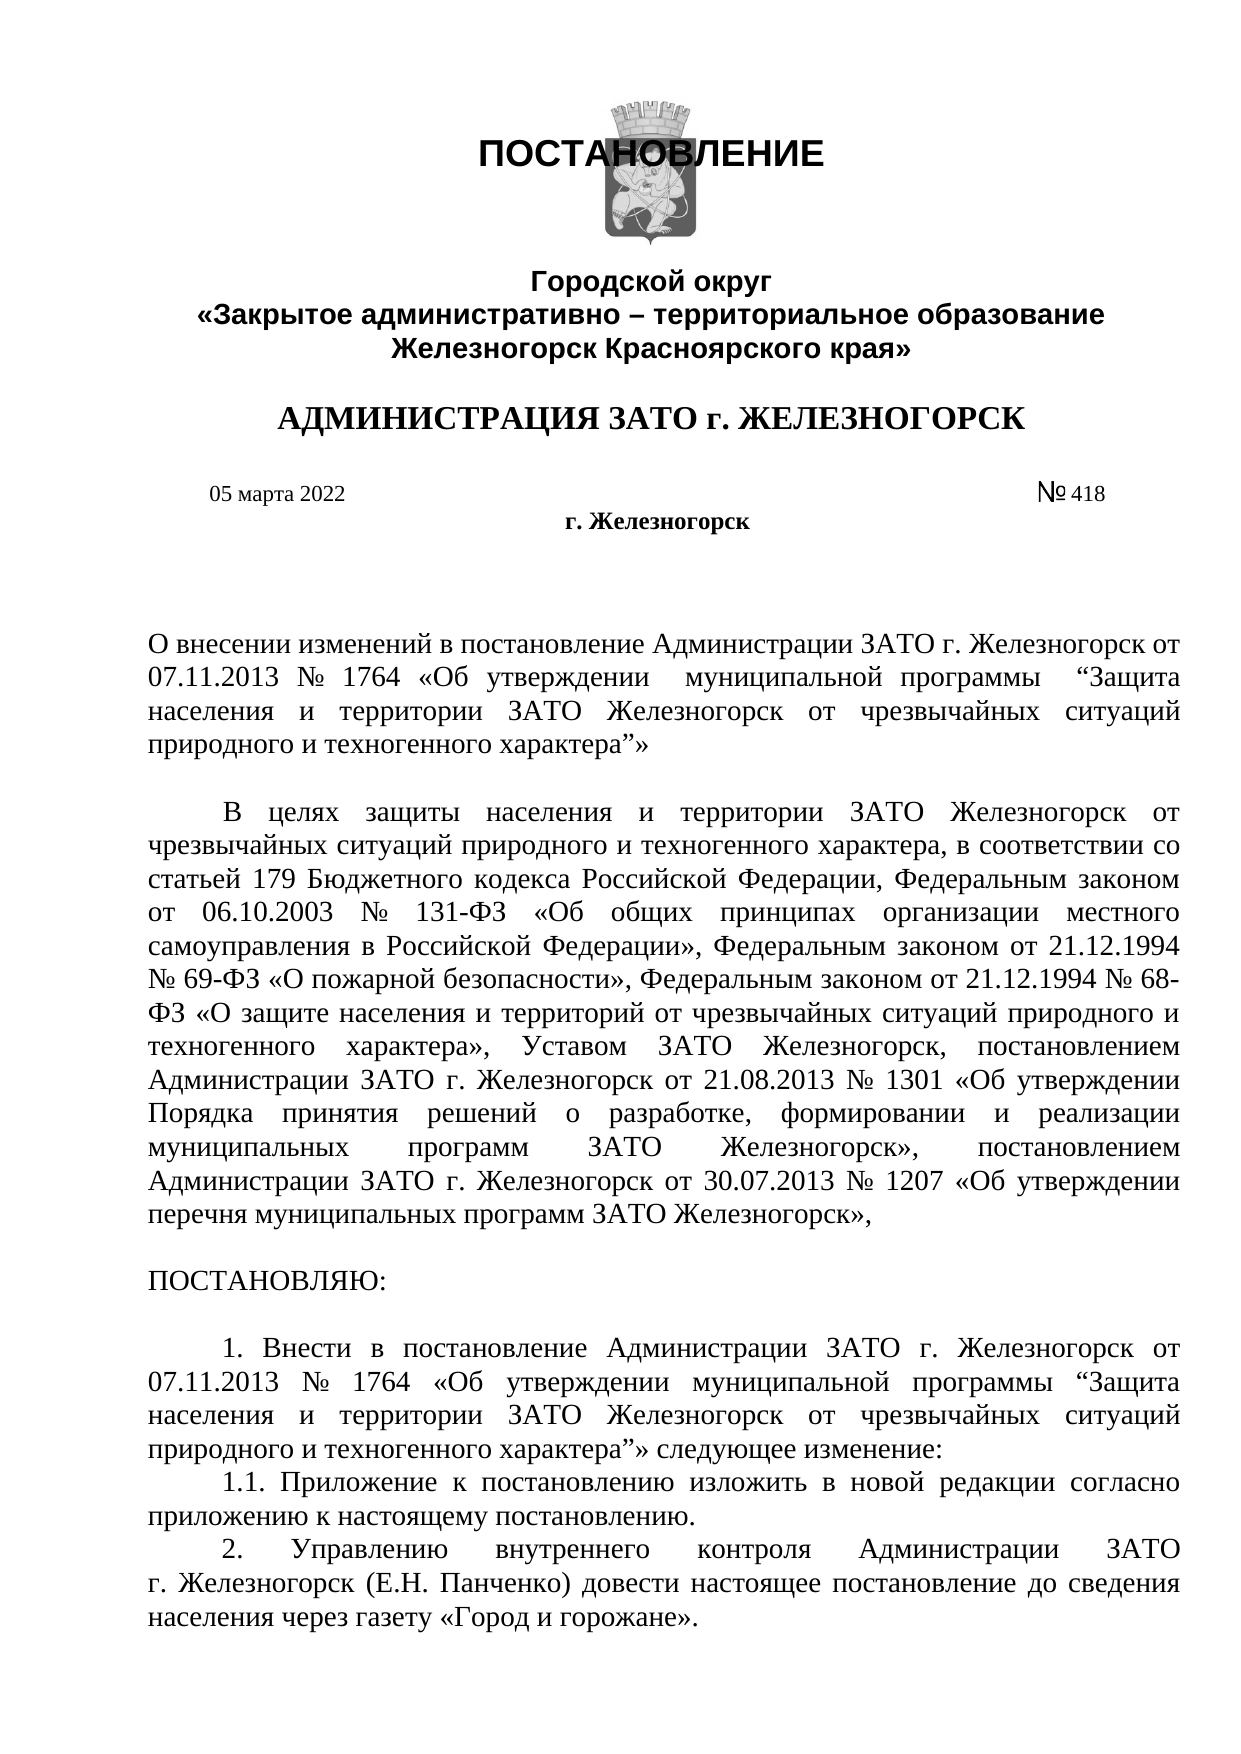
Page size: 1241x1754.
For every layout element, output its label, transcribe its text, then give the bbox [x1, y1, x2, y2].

text 2. Управлению внутреннего контроля Администрации ЗАТО г. Железногорск (Е.Н. Панченко) довести настоящее постановление до сведения населения через газету «Город и горожане». [148, 1532, 1181, 1632]
title ПОСТАНОВЛЯЮ: [148, 1263, 1181, 1297]
text 1. Внести в постановление Администрации ЗАТО г. Железногорск от 07.11.2013 № 1764 «Об утверждении муниципальной программы “Защита населения и территории ЗАТО Железногорск от чрезвычайных ситуаций природного и техногенного характера”» следующее изменение: [148, 1330, 1181, 1464]
text О внесении изменений в постановление Администрации ЗАТО г. Железногорск от 07.11.2013 № 1764 «Об утверждении муниципальной программы “Защита населения и территории ЗАТО Железногорск от чрезвычайных ситуаций природного и техногенного характера”» [148, 626, 1181, 760]
text 05 марта 2022 418 [132, 480, 1182, 506]
text «Закрытое административно – территориальное образование Железногорск Красноярского края» [136, 297, 1167, 364]
text ПОСТАНОВЛЕНИЕ [136, 131, 1167, 174]
text г. Железногорск [132, 506, 1182, 535]
subtitle АДМИНИСТРАЦИЯ ЗАТО г. ЖЕЛЕЗНОГОРСК [136, 398, 1167, 436]
text 1.1. Приложение к постановлению изложить в новой редакции согласно приложению к настоящему постановлению. [148, 1464, 1181, 1532]
text В целях защиты населения и территории ЗАТО Железногорск от чрезвычайных ситуаций природного и техногенного характера, в соответствии со статьей 179 Бюджетного кодекса Российской Федерации, Федеральным законом от 06.10.2003 № 131-ФЗ «Об общих принципах организации местного самоуправления в Российской Федерации», Федеральным законом от 21.12.1994 № 69-ФЗ «О пожарной безопасности», Федеральным законом от 21.12.1994 № 68-ФЗ «О защите населения и территорий от чрезвычайных ситуаций природного и техногенного характера», Уставом ЗАТО Железногорск, постановлением Администрации ЗАТО г. Железногорск от 21.08.2013 № 1301 «Об утверждении Порядка принятия решений о разработке, формировании и реализации муниципальных программ ЗАТО Железногорск», постановлением Администрации ЗАТО г. Железногорск от 30.07.2013 № 1207 «Об утверждении перечня муниципальных программ ЗАТО Железногорск», [148, 794, 1181, 1230]
text Городской округ [136, 264, 1167, 297]
